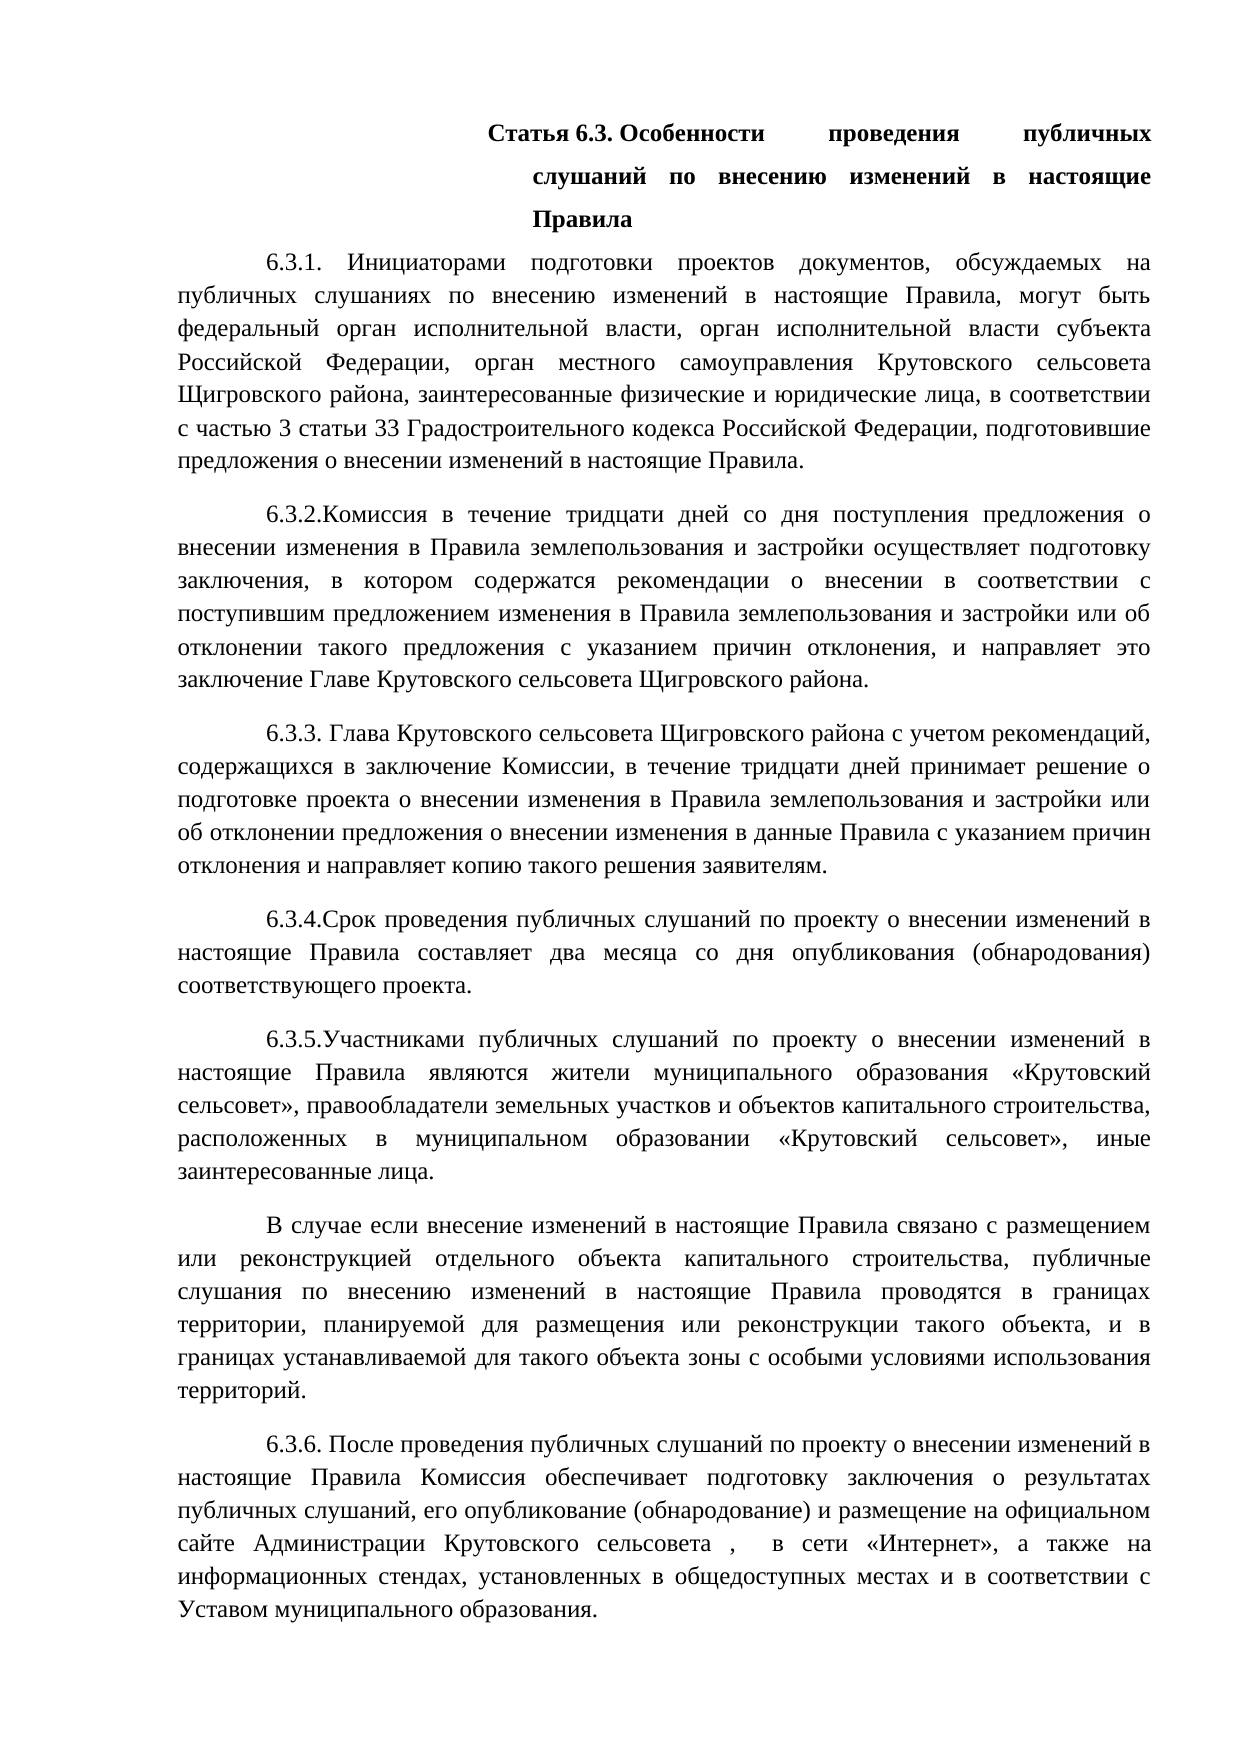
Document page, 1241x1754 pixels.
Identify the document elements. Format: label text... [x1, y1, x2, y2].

list Особенности проведения публичных слушаний по внесению изменений в настоящие Правила [487, 118, 1152, 233]
text 6.3.3. Глава Крутовского сельсовета Щигровского района с учетом рекомендаций, содержащихся в заключение Комиссии, в течение тридцати дней принимает решение о подготовке проекта о внесении изменения в Правила землепользования и застройки или об отклонении предложения о внесении изменения в данные Правила с указанием причин отклонения и направляет копию такого решения заявителям. [177, 718, 1152, 879]
text 6.3.1. Инициаторами подготовки проектов документов, обсуждаемых на публичных слушаниях по внесению изменений в настоящие Правила, могут быть федеральный орган исполнительной власти, орган исполнительной власти субъекта Российской Федерации, орган местного самоуправления Крутовского сельсовета Щигровского района, заинтересованные физические и юридические лица, в соответствии с частью 3 статьи 33 Градостроительного кодекса Российской Федерации, подготовившие предложения о внесении изменений в настоящие Правила. [177, 247, 1152, 474]
text В случае если внесение изменений в настоящие Правила связано с размещением или реконструкцией отдельного объекта капитального строительства, публичные слушания по внесению изменений в настоящие Правила проводятся в границах территории, планируемой для размещения или реконструкции такого объекта, и в границах устанавливаемой для такого объекта зоны с особыми условиями использования территорий. [177, 1210, 1152, 1404]
text 6.3.6. После проведения публичных слушаний по проекту о внесении изменений в настоящие Правила Комиссия обеспечивает подготовку заключения о результатах публичных слушаний, его опубликование (обнародование) и размещение на официальном сайте Администрации Крутовского сельсовета , в сети «Интернет», а также на информационных стендах, установленных в общедоступных местах и в соответствии с Уставом муниципального образования. [177, 1429, 1152, 1623]
text 6.3.5.Участниками публичных слушаний по проекту о внесении изменений в настоящие Правила являются жители муниципального образования «Крутовский сельсовет», правообладатели земельных участков и объектов капитального строительства, расположенных в муниципальном образовании «Крутовский сельсовет», иные заинтересованные лица. [177, 1024, 1152, 1185]
text 6.3.4.Срок проведения публичных слушаний по проекту о внесении изменений в настоящие Правила составляет два месяца со дня опубликования (обнародования) соответствующего проекта. [177, 904, 1152, 999]
text 6.3.2.Комиссия в течение тридцати дней со дня поступления предложения о внесении изменения в Правила землепользования и застройки осуществляет подготовку заключения, в котором содержатся рекомендации о внесении в соответствии с поступившим предложением изменения в Правила землепользования и застройки или об отклонении такого предложения с указанием причин отклонения, и направляет это заключение Главе Крутовского сельсовета Щигровского района. [177, 499, 1152, 693]
